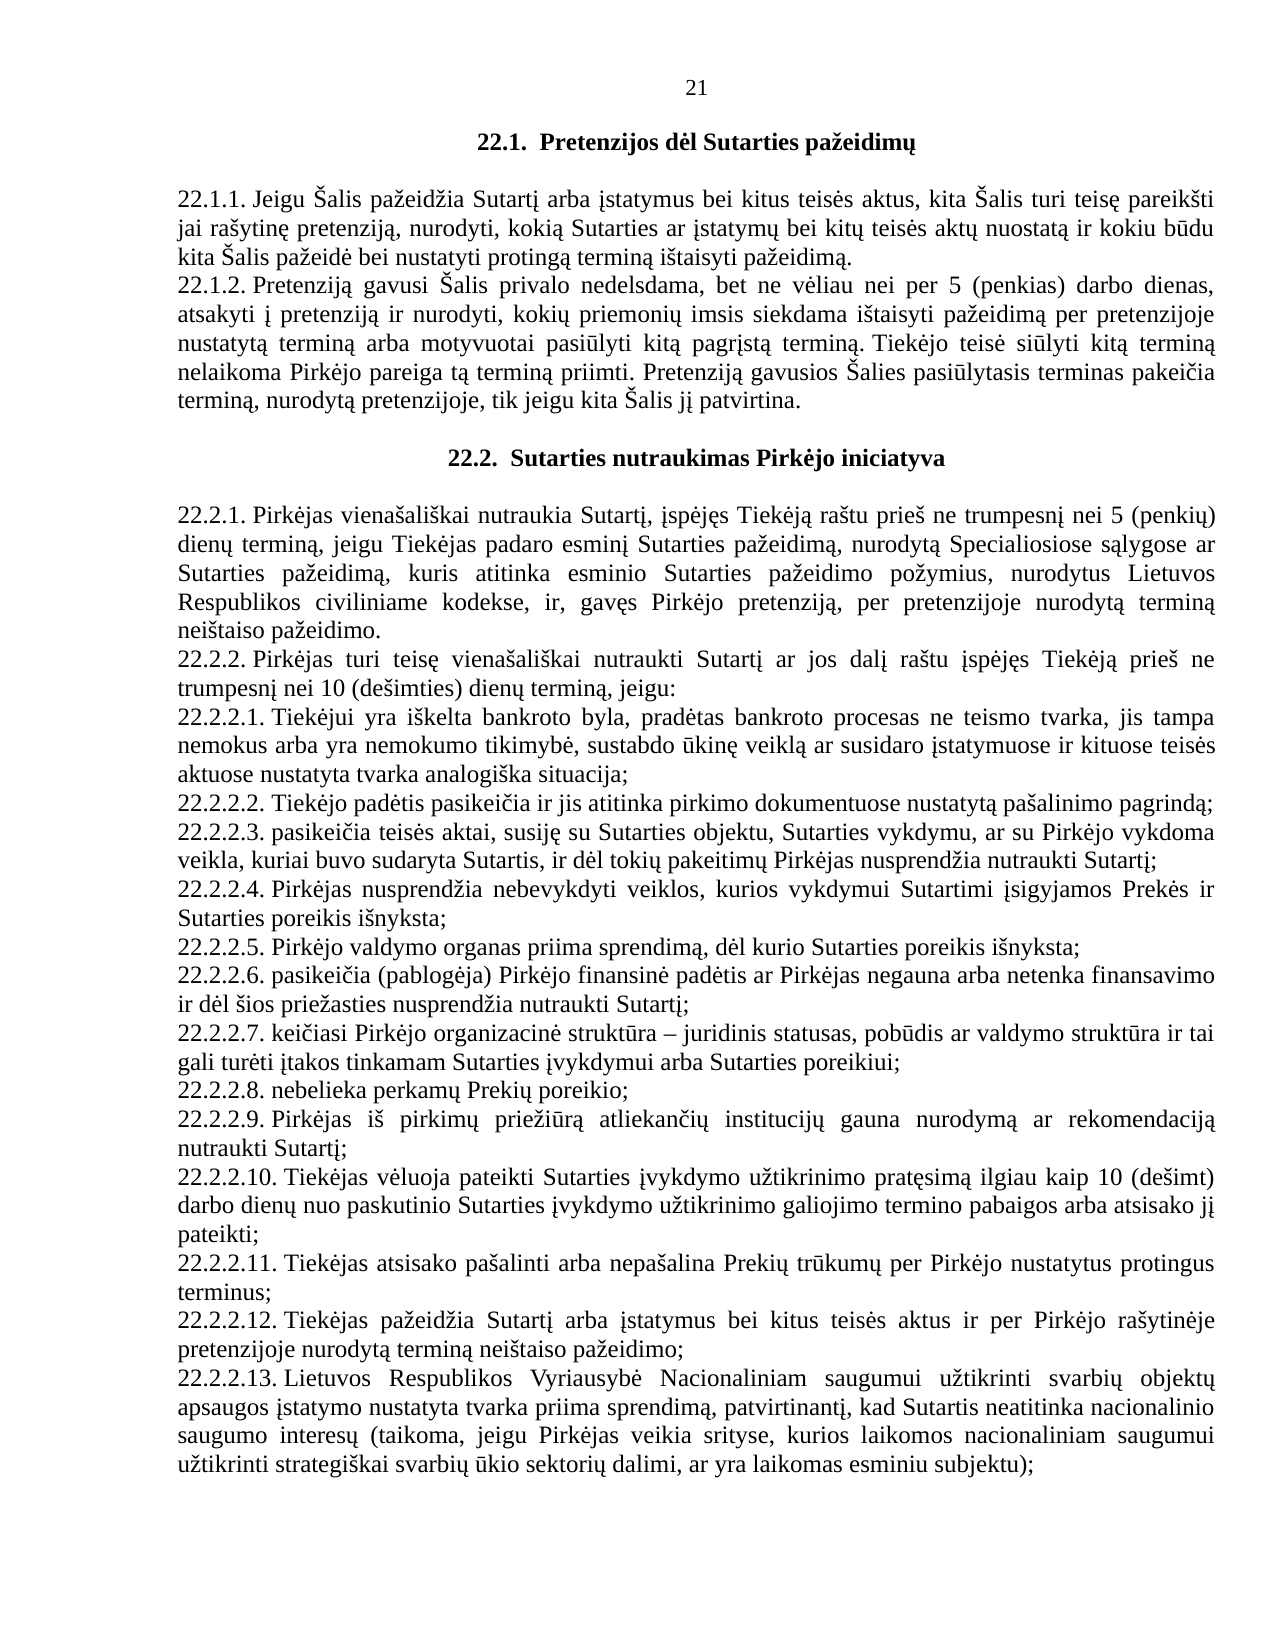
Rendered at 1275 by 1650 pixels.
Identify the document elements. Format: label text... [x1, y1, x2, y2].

text 22.2.2.11. Tiekėjas atsisako pašalinti arba nepašalina Prekių trūkumų per Pirkėjo nustatytus protingus terminus; [177, 1248, 1216, 1305]
text 22.2.2.10. Tiekėjas vėluoja pateikti Sutarties įvykdymo užtikrinimo pratęsimą ilgiau kaip 10 (dešimt) darbo dienų nuo paskutinio Sutarties įvykdymo užtikrinimo galiojimo termino pabaigos arba atsisako jį pateikti; [177, 1162, 1216, 1248]
text 22.2.2.12. Tiekėjas pažeidžia Sutartį arba įstatymus bei kitus teisės aktus ir per Pirkėjo rašytinėje pretenzijoje nurodytą terminą neištaiso pažeidimo; [177, 1305, 1216, 1363]
text 22.2.2.3. pasikeičia teisės aktai, susiję su Sutarties objektu, Sutarties vykdymu, ar su Pirkėjo vykdoma veikla, kuriai buvo sudaryta Sutartis, ir dėl tokių pakeitimų Pirkėjas nusprendžia nutraukti Sutartį; [177, 817, 1216, 874]
text 22.2.2.7. keičiasi Pirkėjo organizacinė struktūra – juridinis statusas, pobūdis ar valdymo struktūra ir tai gali turėti įtakos tinkamam Sutarties įvykdymui arba Sutarties poreikiui; [177, 1018, 1216, 1075]
text 22.2.2.1. Tiekėjui yra iškelta bankroto byla, pradėtas bankroto procesas ne teismo tvarka, jis tampa nemokus arba yra nemokumo tikimybė, sustabdo ūkinę veiklą ar susidaro įstatymuose ir kituose teisės aktuose nustatyta tvarka analogiška situacija; [177, 702, 1216, 788]
text 22.1. Pretenzijos dėl Sutarties pažeidimų [177, 127, 1216, 155]
text 22.2.2. Pirkėjas turi teisę vienašališkai nutraukti Sutartį ar jos dalį raštu įspėjęs Tiekėją prieš ne trumpesnį nei 10 (dešimties) dienų terminą, jeigu: [177, 644, 1216, 702]
text 22.1.2. Pretenziją gavusi Šalis privalo nedelsdama, bet ne vėliau nei per 5 (penkias) darbo dienas, atsakyti į pretenziją ir nurodyti, kokių priemonių imsis siekdama ištaisyti pažeidimą per pretenzijoje nustatytą terminą arba motyvuotai pasiūlyti kitą pagrįstą terminą. Tiekėjo teisė siūlyti kitą terminą nelaikoma Pirkėjo pareiga tą terminą priimti. Pretenziją gavusios Šalies pasiūlytasis terminas pakeičia terminą, nurodytą pretenzijoje, tik jeigu kita Šalis jį patvirtina. [177, 270, 1216, 414]
text 22.2.2.9. Pirkėjas iš pirkimų priežiūrą atliekančių institucijų gauna nurodymą ar rekomendaciją nutraukti Sutartį; [177, 1104, 1216, 1162]
text 22.2.2.6. pasikeičia (pablogėja) Pirkėjo finansinė padėtis ar Pirkėjas negauna arba netenka finansavimo ir dėl šios priežasties nusprendžia nutraukti Sutartį; [177, 960, 1216, 1018]
text 22.2. Sutarties nutraukimas Pirkėjo iniciatyva [177, 443, 1216, 472]
text 22.2.2.8. nebelieka perkamų Prekių poreikio; [177, 1075, 1216, 1104]
text 22.2.2.13. Lietuvos Respublikos Vyriausybė Nacionaliniam saugumui užtikrinti svarbių objektų apsaugos įstatymo nustatyta tvarka priima sprendimą, patvirtinantį, kad Sutartis neatitinka nacionalinio saugumo interesų (taikoma, jeigu Pirkėjas veikia srityse, kurios laikomos nacionaliniam saugumui užtikrinti strategiškai svarbių ūkio sektorių dalimi, ar yra laikomas esminiu subjektu); [177, 1363, 1216, 1478]
text 22.2.1. Pirkėjas vienašališkai nutraukia Sutartį, įspėjęs Tiekėją raštu prieš ne trumpesnį nei 5 (penkių) dienų terminą, jeigu Tiekėjas padaro esminį Sutarties pažeidimą, nurodytą Specialiosiose sąlygose ar Sutarties pažeidimą, kuris atitinka esminio Sutarties pažeidimo požymius, nurodytus Lietuvos Respublikos civiliniame kodekse, ir, gavęs Pirkėjo pretenziją, per pretenzijoje nurodytą terminą neištaiso pažeidimo. [177, 500, 1216, 644]
text 22.2.2.5. Pirkėjo valdymo organas priima sprendimą, dėl kurio Sutarties poreikis išnyksta; [177, 932, 1216, 960]
text 22.1.1. Jeigu Šalis pažeidžia Sutartį arba įstatymus bei kitus teisės aktus, kita Šalis turi teisę pareikšti jai rašytinę pretenziją, nurodyti, kokią Sutarties ar įstatymų bei kitų teisės aktų nuostatą ir kokiu būdu kita Šalis pažeidė bei nustatyti protingą terminą ištaisyti pažeidimą. [177, 184, 1216, 270]
text 22.2.2.4. Pirkėjas nusprendžia nebevykdyti veiklos, kurios vykdymui Sutartimi įsigyjamos Prekės ir Sutarties poreikis išnyksta; [177, 874, 1216, 932]
text 22.2.2.2. Tiekėjo padėtis pasikeičia ir jis atitinka pirkimo dokumentuose nustatytą pašalinimo pagrindą; [177, 788, 1216, 817]
